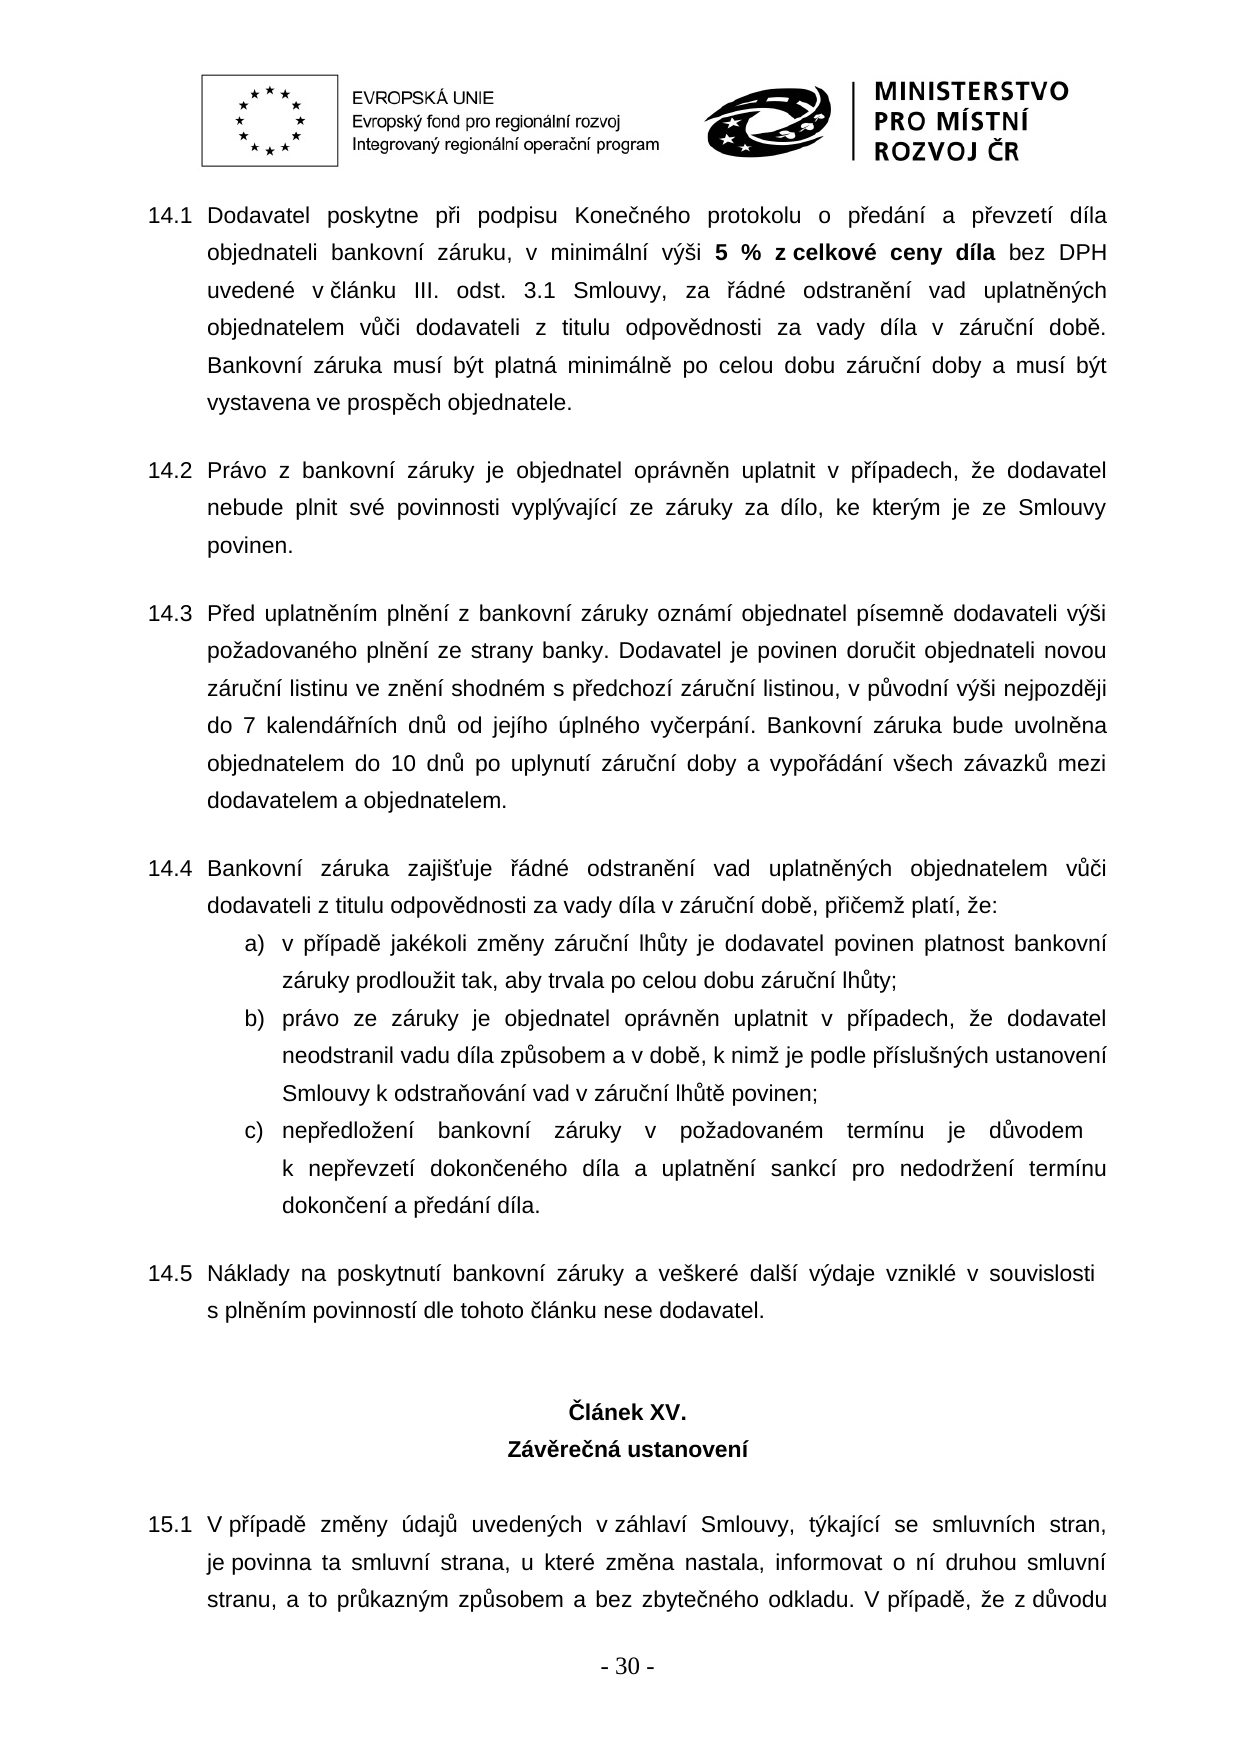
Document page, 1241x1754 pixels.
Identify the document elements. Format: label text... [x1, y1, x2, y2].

text Článek XV. [148, 1399, 1107, 1425]
list nepředložení bankovní záruky v požadovaném termínu je důvodem k nepřevzetí dokončeného díla a uplatnění sankcí pro nedodržení termínu dokončení a předání díla. [244, 1106, 1107, 1218]
list Náklady na poskytnutí bankovní záruky a veškeré další výdaje vzniklé v souvislosti s plněním povinností dle tohoto článku nese dodavatel. [148, 1249, 1107, 1324]
list Dodavatel poskytne při podpisu Konečného protokolu o předání a převzetí díla objednateli bankovní záruku, v minimální výši 5 % z celkové ceny díla bez DPH uvedené v článku III. odst. 3.1 Smlouvy, za řádné odstranění vad uplatněných objednatelem vůči dodavateli z titulu odpovědnosti za vady díla v záruční době. Bankovní záruka musí být platná minimálně po celou dobu záruční doby a musí být vystavena ve prospěch objednatele. [148, 190, 1107, 415]
list Bankovní záruka zajišťuje řádné odstranění vad uplatněných objednatelem vůči dodavateli z titulu odpovědnosti za vady díla v záruční době, přičemž platí, že: [148, 843, 1107, 918]
list právo ze záruky je objednatel oprávněn uplatnit v případech, že dodavatel neodstranil vadu díla způsobem a v době, k nimž je podle příslušných ustanovení Smlouvy k odstraňování vad v záruční lhůtě povinen; [244, 993, 1107, 1106]
text Závěrečná ustanovení [148, 1425, 1107, 1463]
list Před uplatněním plnění z bankovní záruky oznámí objednatel písemně dodavateli výši požadovaného plnění ze strany banky. Dodavatel je povinen doručit objednateli novou záruční listinu ve znění shodném s předchozí záruční listinou, v původní výši nejpozději do 7 kalendářních dnů od jejího úplného vyčerpání. Bankovní záruka bude uvolněna objednatelem do 10 dnů po uplynutí záruční doby a vypořádání všech závazků mezi dodavatelem a objednatelem. [148, 588, 1107, 813]
list Právo z bankovní záruky je objednatel oprávněn uplatnit v případech, že dodavatel nebude plnit své povinnosti vyplývající ze záruky za dílo, ke kterým je ze Smlouvy povinen. [148, 446, 1107, 558]
picture [158, 44, 1097, 191]
list v případě jakékoli změny záruční lhůty je dodavatel povinen platnost bankovní záruky prodloužit tak, aby trvala po celou dobu záruční lhůty; [244, 918, 1107, 993]
